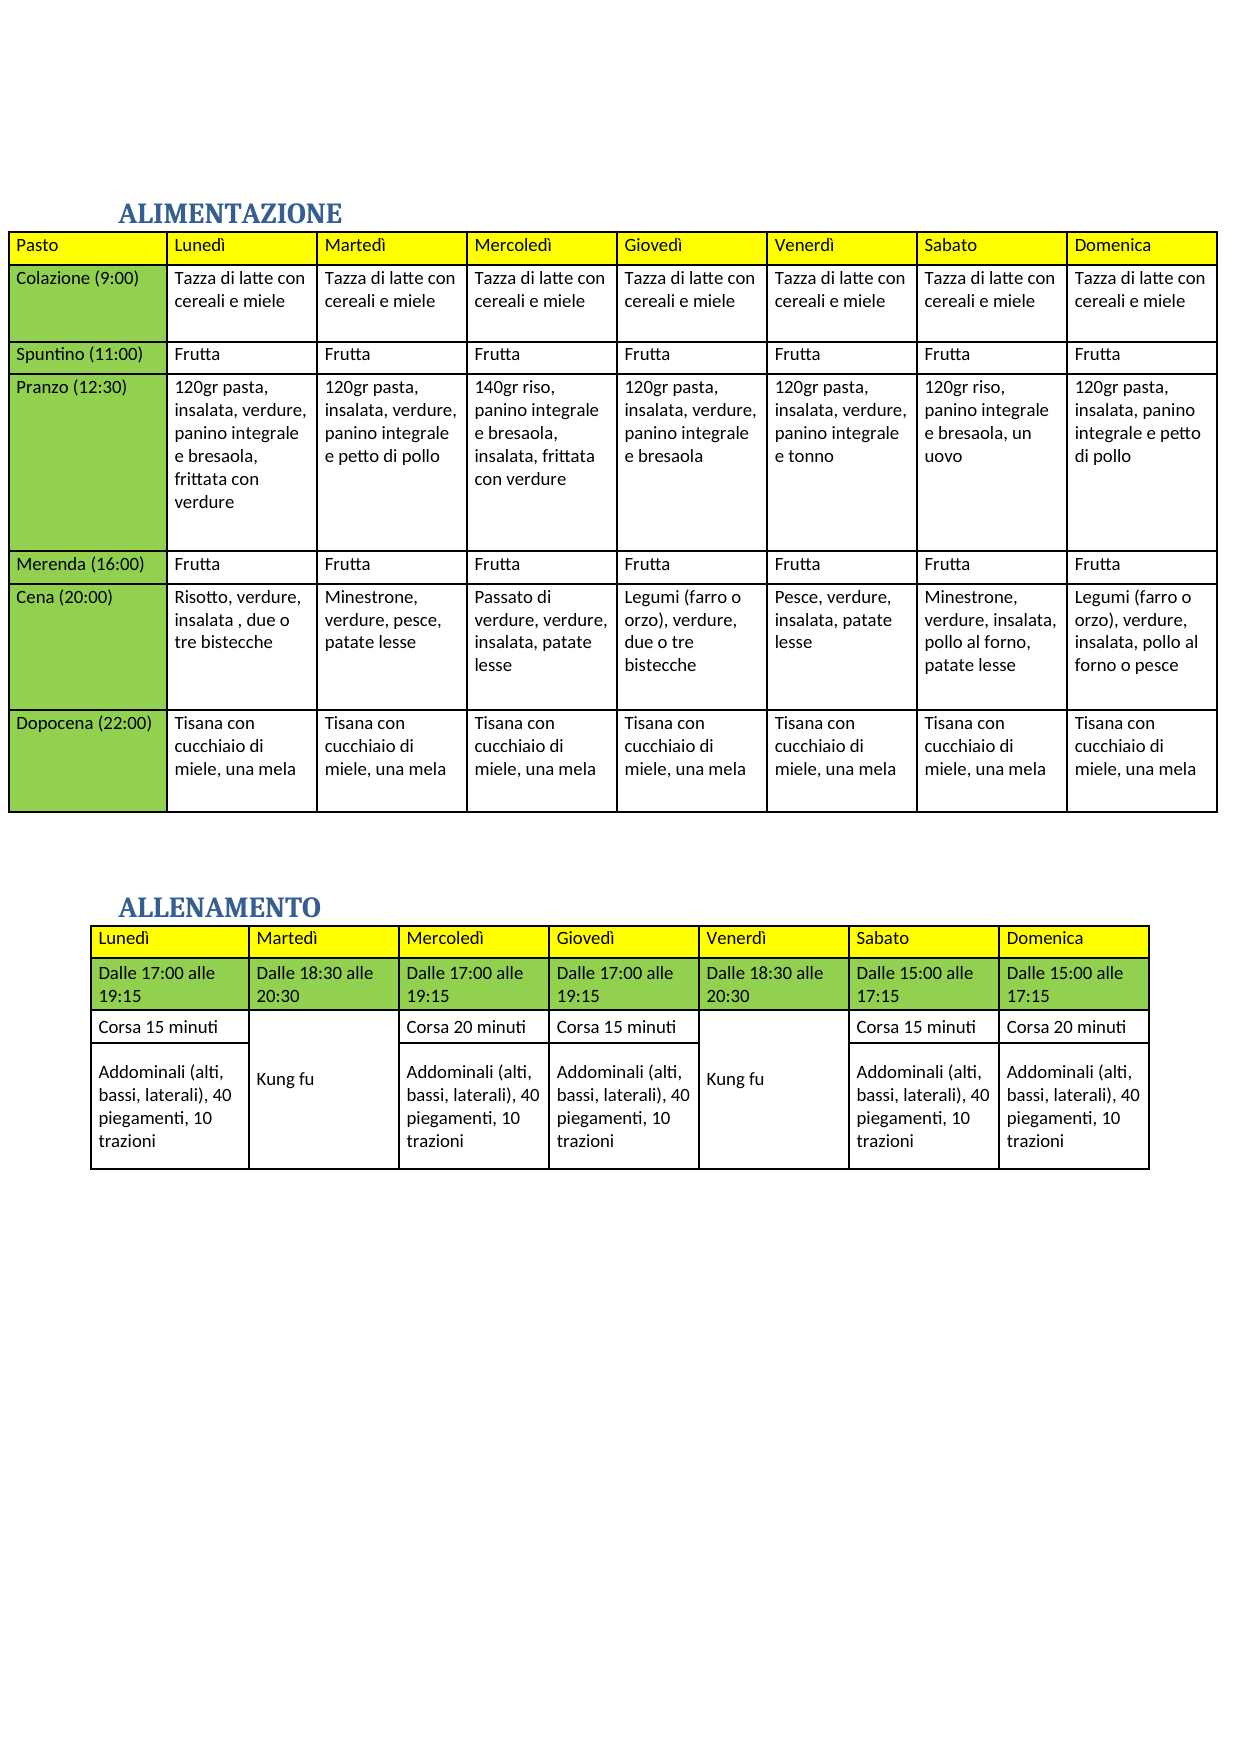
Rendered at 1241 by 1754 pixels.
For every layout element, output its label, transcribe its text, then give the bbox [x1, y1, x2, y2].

table_cell Frutta [168, 343, 316, 373]
table_cell Addominali (alti, bassi, laterali), 40 piegamenti, 10 trazioni [400, 1044, 548, 1168]
table_cell Kung fu [250, 1011, 398, 1168]
table_cell Tisana con cucchiaio di miele, una mela [168, 711, 316, 811]
table_cell Corsa 15 minuti [550, 1011, 698, 1042]
table_header Pasto [10, 233, 166, 264]
table_cell Frutta [768, 343, 916, 373]
table_cell Legumi (farro o orzo), verdure, insalata, pollo al forno o pesce [1068, 585, 1216, 709]
table_cell Cena (20:00) [10, 585, 166, 709]
table_cell Addominali (alti, bassi, laterali), 40 piegamenti, 10 trazioni [550, 1044, 698, 1168]
table_header Giovedì [550, 927, 698, 957]
table_cell Dalle 18:30 alle 20:30 [700, 959, 848, 1009]
table_header Mercoledì [400, 927, 548, 957]
table_cell Frutta [468, 552, 616, 583]
table_header Domenica [1068, 233, 1216, 264]
table_cell Dalle 15:00 alle 17:15 [850, 959, 998, 1009]
table_cell Dalle 17:00 alle 19:15 [550, 959, 698, 1009]
table_cell Tisana con cucchiaio di miele, una mela [618, 711, 766, 811]
table_cell Tazza di latte con cereali e miele [168, 266, 316, 341]
table_cell Frutta [318, 343, 466, 373]
table_cell Tisana con cucchiaio di miele, una mela [768, 711, 916, 811]
table_header Lunedì [92, 927, 248, 957]
table_cell Frutta [1068, 343, 1216, 373]
table_cell Addominali (alti, bassi, laterali), 40 piegamenti, 10 trazioni [850, 1044, 998, 1168]
table_cell Tazza di latte con cereali e miele [318, 266, 466, 341]
table_cell Spuntino (11:00) [10, 343, 166, 373]
table_cell 120gr pasta, insalata, panino integrale e petto di pollo [1068, 375, 1216, 550]
table_cell Frutta [918, 552, 1066, 583]
table_cell Minestrone, verdure, pesce, patate lesse [318, 585, 466, 709]
table_cell Dalle 15:00 alle 17:15 [1000, 959, 1148, 1009]
table_cell Corsa 20 minuti [1000, 1011, 1148, 1042]
table_cell Frutta [1068, 552, 1216, 583]
table_header Martedì [318, 233, 466, 264]
table_cell Risotto, verdure, insalata , due o tre bistecche [168, 585, 316, 709]
table_cell Kung fu [700, 1011, 848, 1168]
table_cell Tisana con cucchiaio di miele, una mela [318, 711, 466, 811]
table_header Sabato [850, 927, 998, 957]
table_cell Addominali (alti, bassi, laterali), 40 piegamenti, 10 trazioni [1000, 1044, 1148, 1168]
table_cell Colazione (9:00) [10, 266, 166, 341]
table_cell Tazza di latte con cereali e miele [918, 266, 1066, 341]
table_header Domenica [1000, 927, 1148, 957]
table_cell Corsa 15 minuti [92, 1011, 248, 1042]
table_cell Frutta [618, 552, 766, 583]
table_cell 120gr pasta, insalata, verdure, panino integrale e petto di pollo [318, 375, 466, 550]
subtitle ALIMENTAZIONE [118, 198, 1122, 231]
table_cell Tazza di latte con cereali e miele [468, 266, 616, 341]
table_cell Tazza di latte con cereali e miele [768, 266, 916, 341]
table_cell Tisana con cucchiaio di miele, una mela [468, 711, 616, 811]
table_cell Merenda (16:00) [10, 552, 166, 583]
table_header Lunedì [168, 233, 316, 264]
table_cell Frutta [618, 343, 766, 373]
table_header Martedì [250, 927, 398, 957]
table_cell Frutta [468, 343, 616, 373]
table_cell Tazza di latte con cereali e miele [618, 266, 766, 341]
table_cell Pranzo (12:30) [10, 375, 166, 550]
table_cell Frutta [168, 552, 316, 583]
table_cell 120gr riso, panino integrale e bresaola, un uovo [918, 375, 1066, 550]
table_cell 140gr riso, panino integrale e bresaola, insalata, frittata con verdure [468, 375, 616, 550]
table_cell Corsa 15 minuti [850, 1011, 998, 1042]
table_cell Tisana con cucchiaio di miele, una mela [1068, 711, 1216, 811]
table_header Sabato [918, 233, 1066, 264]
table_cell Corsa 20 minuti [400, 1011, 548, 1042]
table_header Giovedì [618, 233, 766, 264]
table_cell Frutta [318, 552, 466, 583]
table_cell Pesce, verdure, insalata, patate lesse [768, 585, 916, 709]
subtitle ALLENAMENTO [118, 891, 1122, 924]
table_cell Dalle 18:30 alle 20:30 [250, 959, 398, 1009]
table_cell Dopocena (22:00) [10, 711, 166, 811]
table_cell Dalle 17:00 alle 19:15 [400, 959, 548, 1009]
table_header Mercoledì [468, 233, 616, 264]
table_cell 120gr pasta, insalata, verdure, panino integrale e tonno [768, 375, 916, 550]
table_cell Addominali (alti, bassi, laterali), 40 piegamenti, 10 trazioni [92, 1044, 248, 1168]
table_header Venerdì [768, 233, 916, 264]
table_header Venerdì [700, 927, 848, 957]
table_cell Dalle 17:00 alle 19:15 [92, 959, 248, 1009]
table_cell Legumi (farro o orzo), verdure, due o tre bistecche [618, 585, 766, 709]
table_cell 120gr pasta, insalata, verdure, panino integrale e bresaola [618, 375, 766, 550]
table_cell Tazza di latte con cereali e miele [1068, 266, 1216, 341]
table_cell Frutta [768, 552, 916, 583]
table_cell Tisana con cucchiaio di miele, una mela [918, 711, 1066, 811]
table_cell Frutta [918, 343, 1066, 373]
table_cell Passato di verdure, verdure, insalata, patate lesse [468, 585, 616, 709]
table_cell Minestrone, verdure, insalata, pollo al forno, patate lesse [918, 585, 1066, 709]
table_cell 120gr pasta, insalata, verdure, panino integrale e bresaola, frittata con verdure [168, 375, 316, 550]
